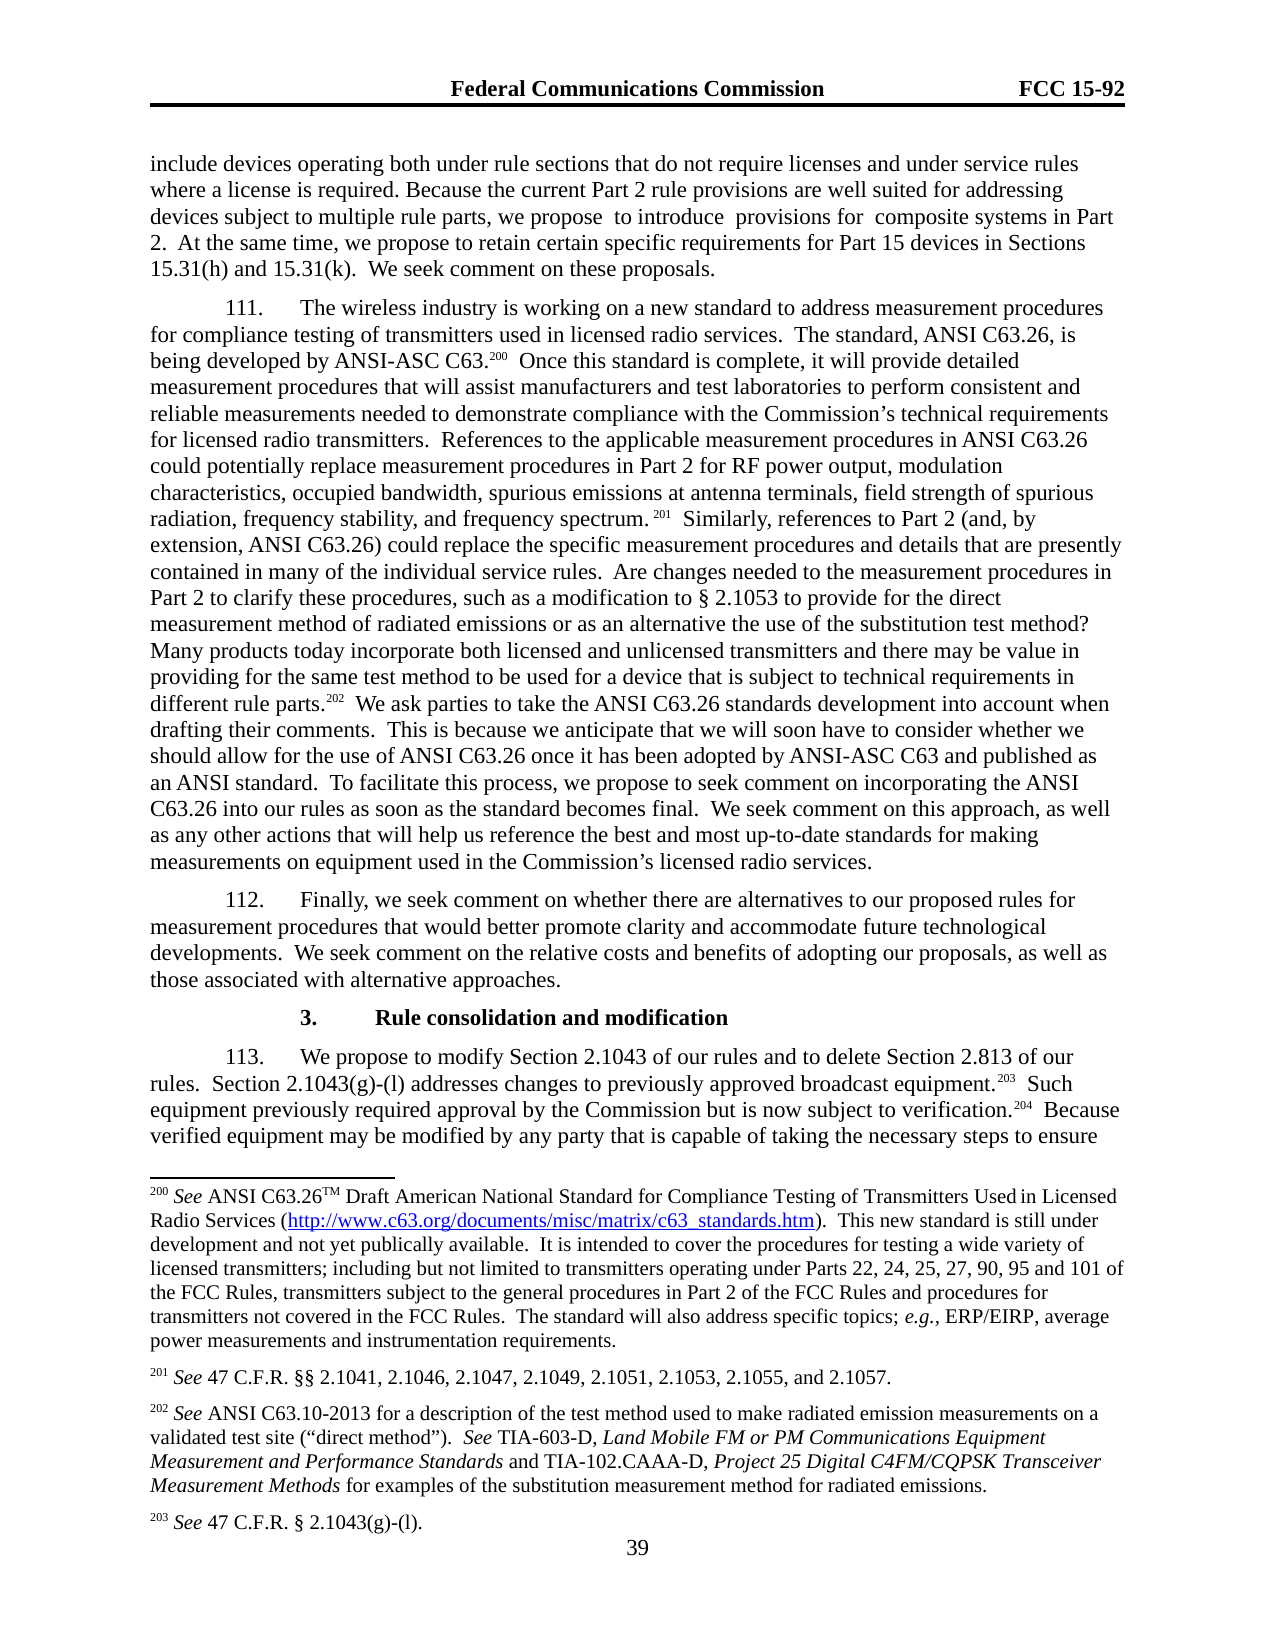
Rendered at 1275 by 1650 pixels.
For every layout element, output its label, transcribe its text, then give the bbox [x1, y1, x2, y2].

text Finally, we seek comment on whether there are alternatives to our proposed rules for measurement procedures that would better promote clarity and accommodate future technological developments. We seek comment on the relative costs and benefits of adopting our proposals, as well as those associated with alternative approaches. [150, 887, 1125, 992]
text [150, 150, 1125, 282]
text We propose to modify Section 2.1043 of our rules and to delete Section 2.813 of our rules. Section 2.1043(g)-(l) addresses changes to previously approved broadcast equipment. Such equipment previously required approval by the Commission but is now subject to verification. Because verified equipment may be modified by any party that is capable of taking the necessary steps to ensure its compliance, these provisions are no longer necessary. We propose to add a new paragraph to Section 2.1043 advising that parties may modify previously-approved broadcast transmitters, provided the modified transmitter complies with our authorization procedures or is otherwise shown to comply with the Part 73 rules. We further propose to state that a previously approved broadcast transmitter that was later modified must either be labeled with a statement indicating that it was modified after approval, or the original FCC ID number must be permanently covered or removed. We seek comment on these proposals. In addition, Section 2.1043(e) describes the conditions under which parties may modify equipment approved for use in the Amateur Radio Service. We propose to retain these provisions (re-lettered as Section 2.1043(h)) because they provide a means for non-manufacturer amateur radio users to modify equipment that had previously been certified or type accepted. We nevertheless seek comment on whether the rule should be amended for clarity or to promote better consistency between our Part 2 equipment authorization provisions and our Part 97 service rules. [150, 1043, 1125, 1149]
subtitle Rule consolidation and modification [300, 1004, 1125, 1031]
text The wireless industry is working on a new standard to address measurement procedures for compliance testing of transmitters used in licensed radio services. The standard, ANSI C63.26, is being developed by ANSI-ASC C63. Once this standard is complete, it will provide detailed measurement procedures that will assist manufacturers and test laboratories to perform consistent and reliable measurements needed to demonstrate compliance with the Commission’s technical requirements for licensed radio transmitters. References to the applicable measurement procedures in ANSI C63.26 could potentially replace measurement procedures in Part 2 for RF power output, modulation characteristics, occupied bandwidth, spurious emissions at antenna terminals, field strength of spurious radiation, frequency stability, and frequency spectrum. Similarly, references to Part 2 (and, by extension, ANSI C63.26) could replace the specific measurement procedures and details that are presently contained in many of the individual service rules. Are changes needed to the measurement procedures in Part 2 to clarify these procedures, such as a modification to § 2.1053 to provide for the direct measurement method of radiated emissions or as an alternative the use of the substitution test method? Many products today incorporate both licensed and unlicensed transmitters and there may be value in providing for the same test method to be used for a device that is subject to technical requirements in different rule parts. We ask parties to take the ANSI C63.26 standards development into account when drafting their comments. This is because we anticipate that we will soon have to consider whether we should allow for the use of ANSI C63.26 once it has been adopted by ANSI-ASC C63 and published as an ANSI standard. To facilitate this process, we propose to seek comment on incorporating the ANSI C63.26 into our rules as soon as the standard becomes final. We seek comment on this approach, as well as any other actions that will help us reference the best and most up-to-date standards for making measurements on equipment used in the Commission’s licensed radio services. [150, 294, 1125, 874]
